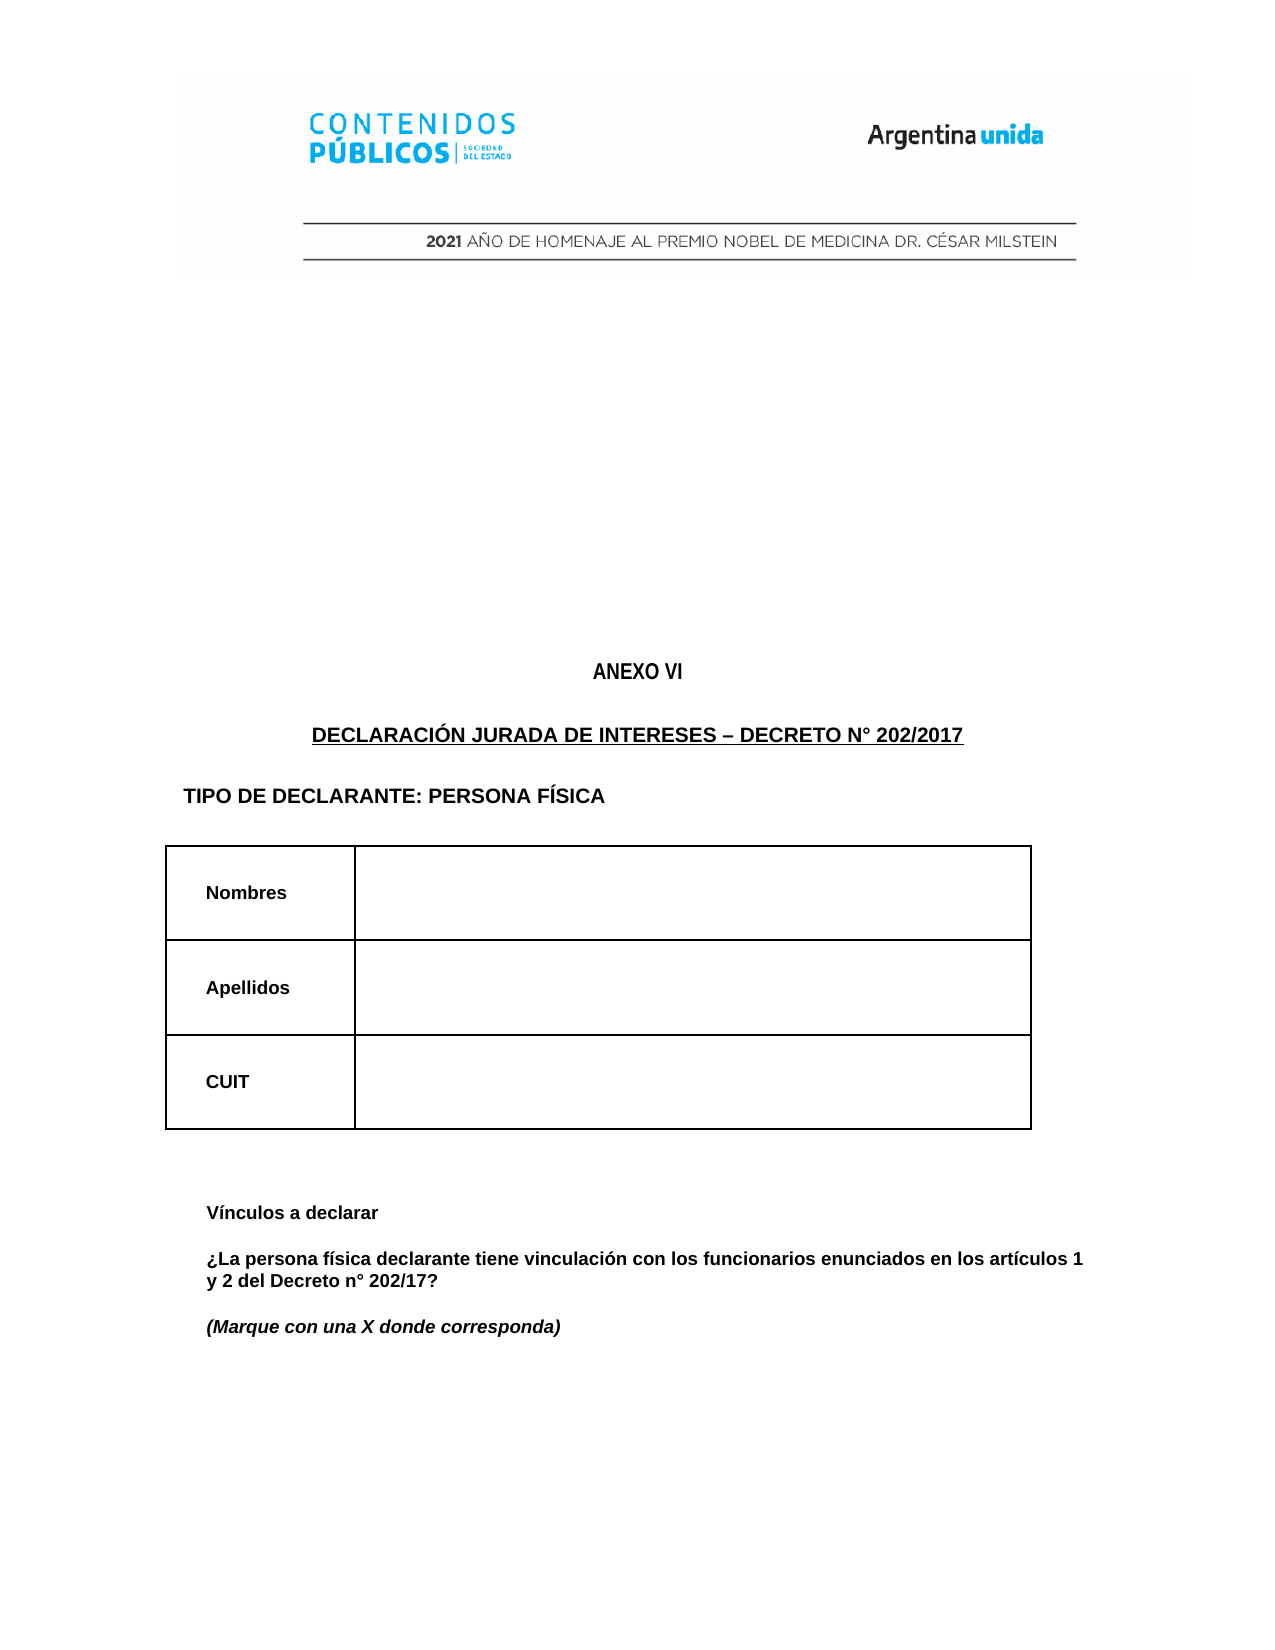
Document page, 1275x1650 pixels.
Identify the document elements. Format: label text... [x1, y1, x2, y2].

picture [177, 73, 1190, 277]
table_cell Apellidos [167, 941, 354, 1033]
table_header Nombres [167, 847, 354, 939]
table_cell [356, 941, 1030, 1033]
text ANEXO VI [177, 658, 1098, 684]
text TIPO DE DECLARANTE: PERSONA FÍSICA [177, 784, 1098, 808]
text DECLARACIÓN JURADA DE INTERESES – DECRETO N° 202/2017 [177, 723, 1098, 747]
text (Marque con una X donde corresponda) [206, 1316, 1098, 1338]
text ¿La persona física declarante tiene vinculación con los funcionarios enunciados en los artículos 1 y 2 del Decreto n° 202/17? [206, 1248, 1098, 1291]
table_cell CUIT [167, 1036, 354, 1128]
table_header [356, 847, 1030, 939]
text Vínculos a declarar [206, 1202, 1098, 1223]
table_cell [356, 1036, 1030, 1128]
